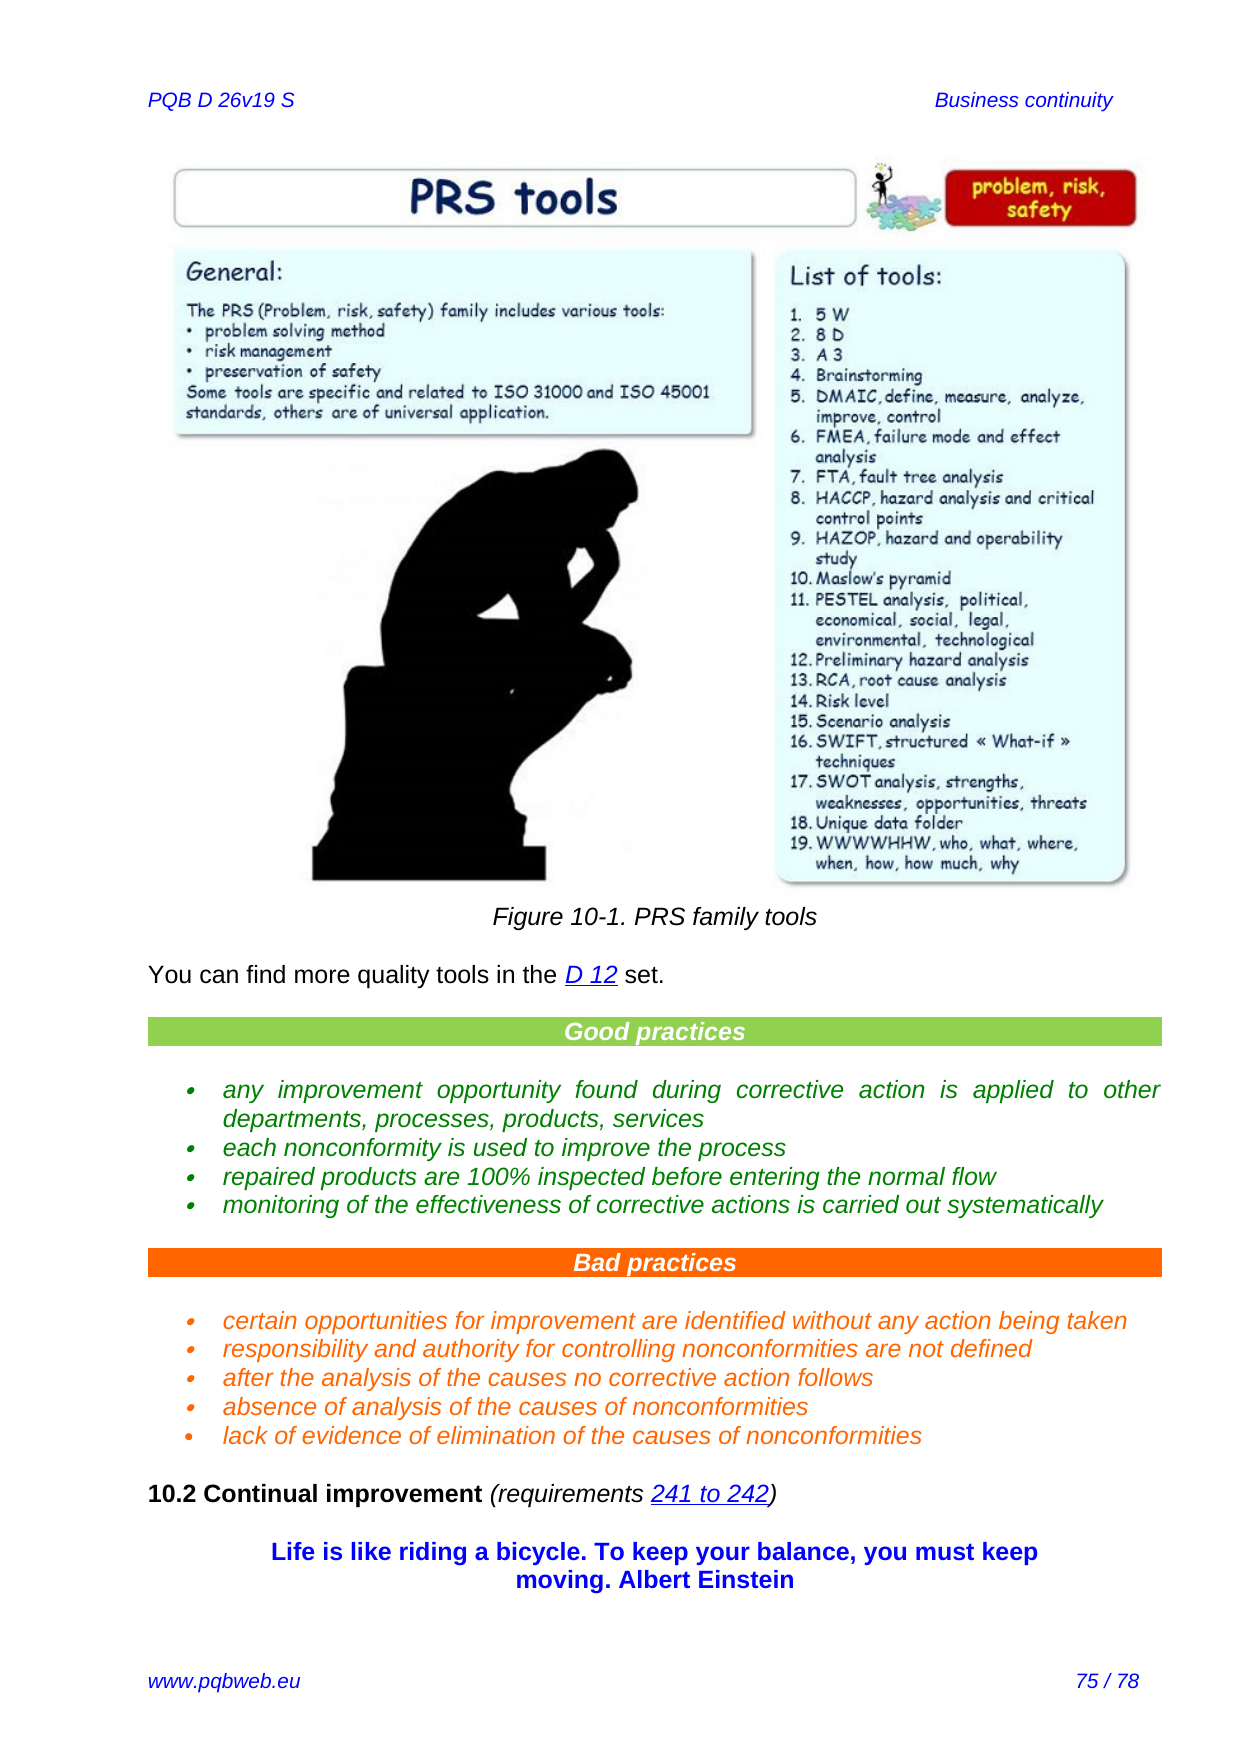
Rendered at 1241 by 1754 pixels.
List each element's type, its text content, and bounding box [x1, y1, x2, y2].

text You can find more quality tools in the D 12 set. [148, 960, 1162, 989]
list responsibility and authority for controlling nonconformities are not defined [185, 1334, 1162, 1363]
text Figure 10-1. PRS family tools [148, 903, 1162, 931]
text Bad practices [148, 1248, 1162, 1277]
text Life is like riding a bicycle. To keep your balance, you must keep moving. Albert Einstein [148, 1537, 1162, 1594]
list certain opportunities for improvement are identified without any action being taken [185, 1306, 1162, 1334]
list monitoring of the effectiveness of corrective actions is carried out systematically [185, 1190, 1162, 1219]
list lack of evidence of elimination of the causes of nonconformities [185, 1421, 1162, 1449]
list any improvement opportunity found during corrective action is applied to other departments, processes, products, services [185, 1075, 1162, 1133]
list after the analysis of the causes no corrective action follows [185, 1363, 1162, 1392]
list absence of analysis of the causes of nonconformities [185, 1392, 1162, 1421]
text 10.2 Continual improvement (requirements 241 to 242) [148, 1479, 1162, 1507]
list repaired products are 100% inspected before entering the normal flow [185, 1162, 1162, 1190]
text Good practices [148, 1017, 1162, 1046]
list each nonconformity is used to improve the process [185, 1133, 1162, 1162]
picture [147, 141, 1163, 903]
